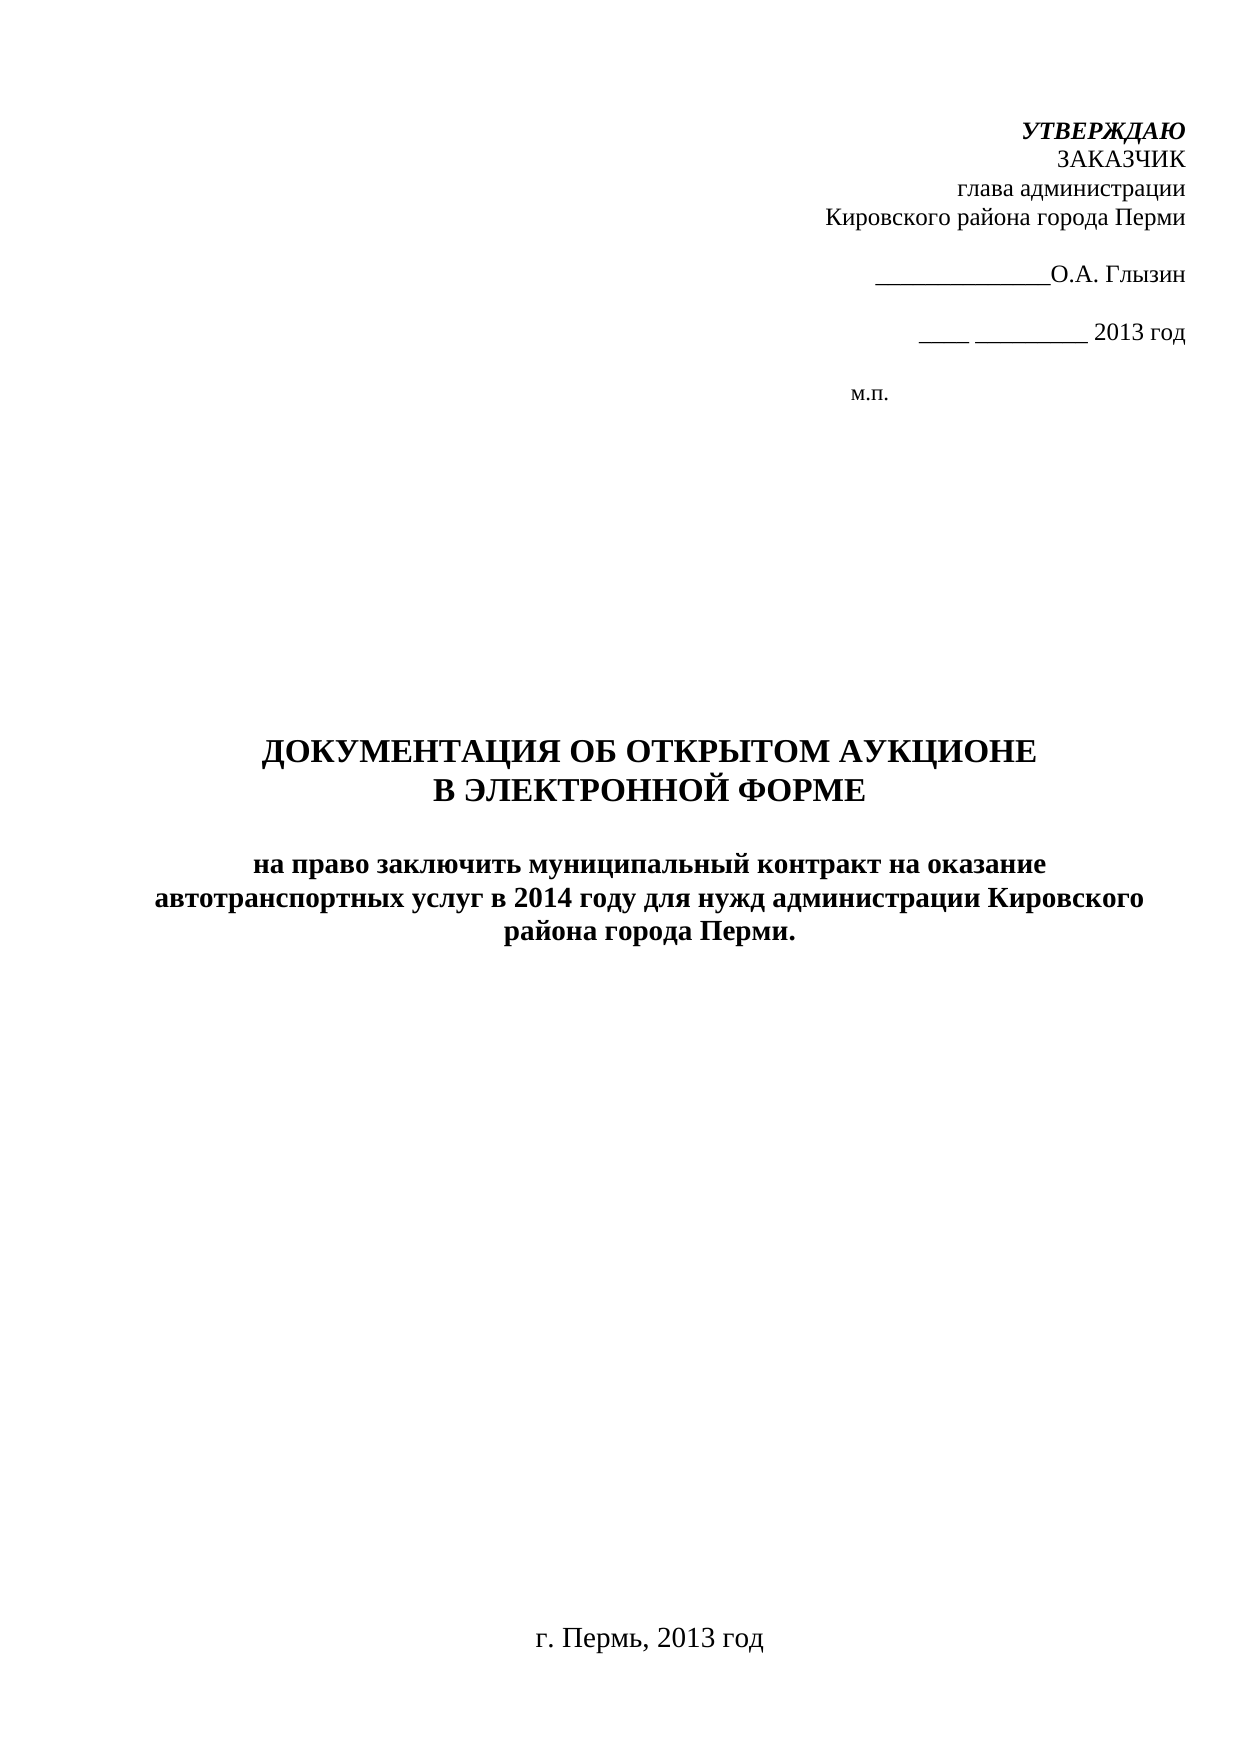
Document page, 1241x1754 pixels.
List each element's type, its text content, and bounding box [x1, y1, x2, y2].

text ДОКУМЕНТАЦИЯ ОБ ОТКРЫТОМ АУКЦИОНЕ [148, 731, 1152, 770]
text г. Пермь, 2013 год [148, 1620, 1152, 1654]
text на право заключить муниципальный контракт на оказание автотранспортных услуг в 2014 году для нужд администрации Кировского района города Перми. [148, 846, 1152, 947]
text В ЭЛЕКТРОННОЙ ФОРМЕ [148, 770, 1152, 808]
